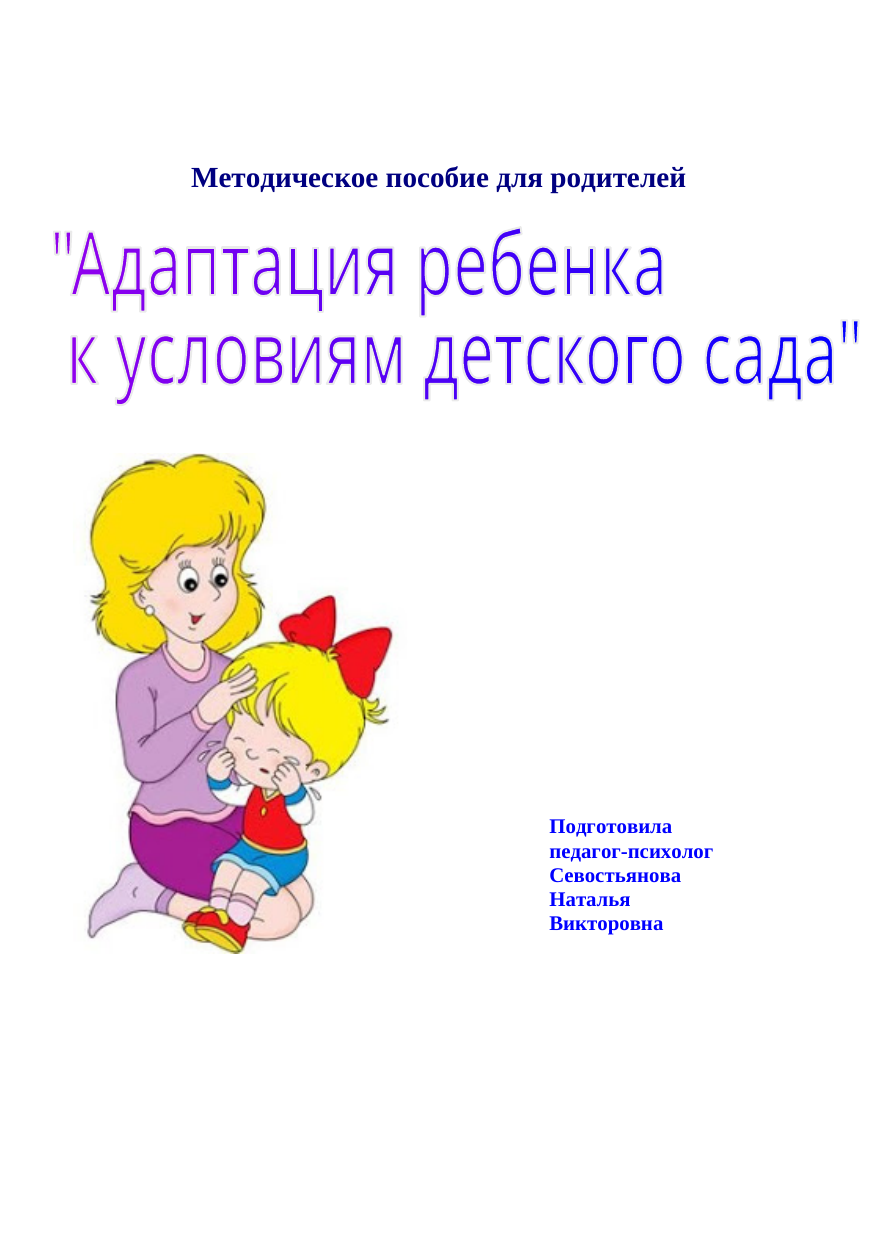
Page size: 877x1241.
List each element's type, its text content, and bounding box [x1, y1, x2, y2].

picture [72, 453, 408, 954]
text Севостьянова [549, 863, 842, 887]
text педагог-психолог [549, 838, 842, 863]
text Подготовила [549, 814, 842, 838]
text Методическое пособие для родителей [35, 160, 842, 194]
text Викторовна [549, 911, 842, 935]
text Наталья [549, 887, 842, 911]
